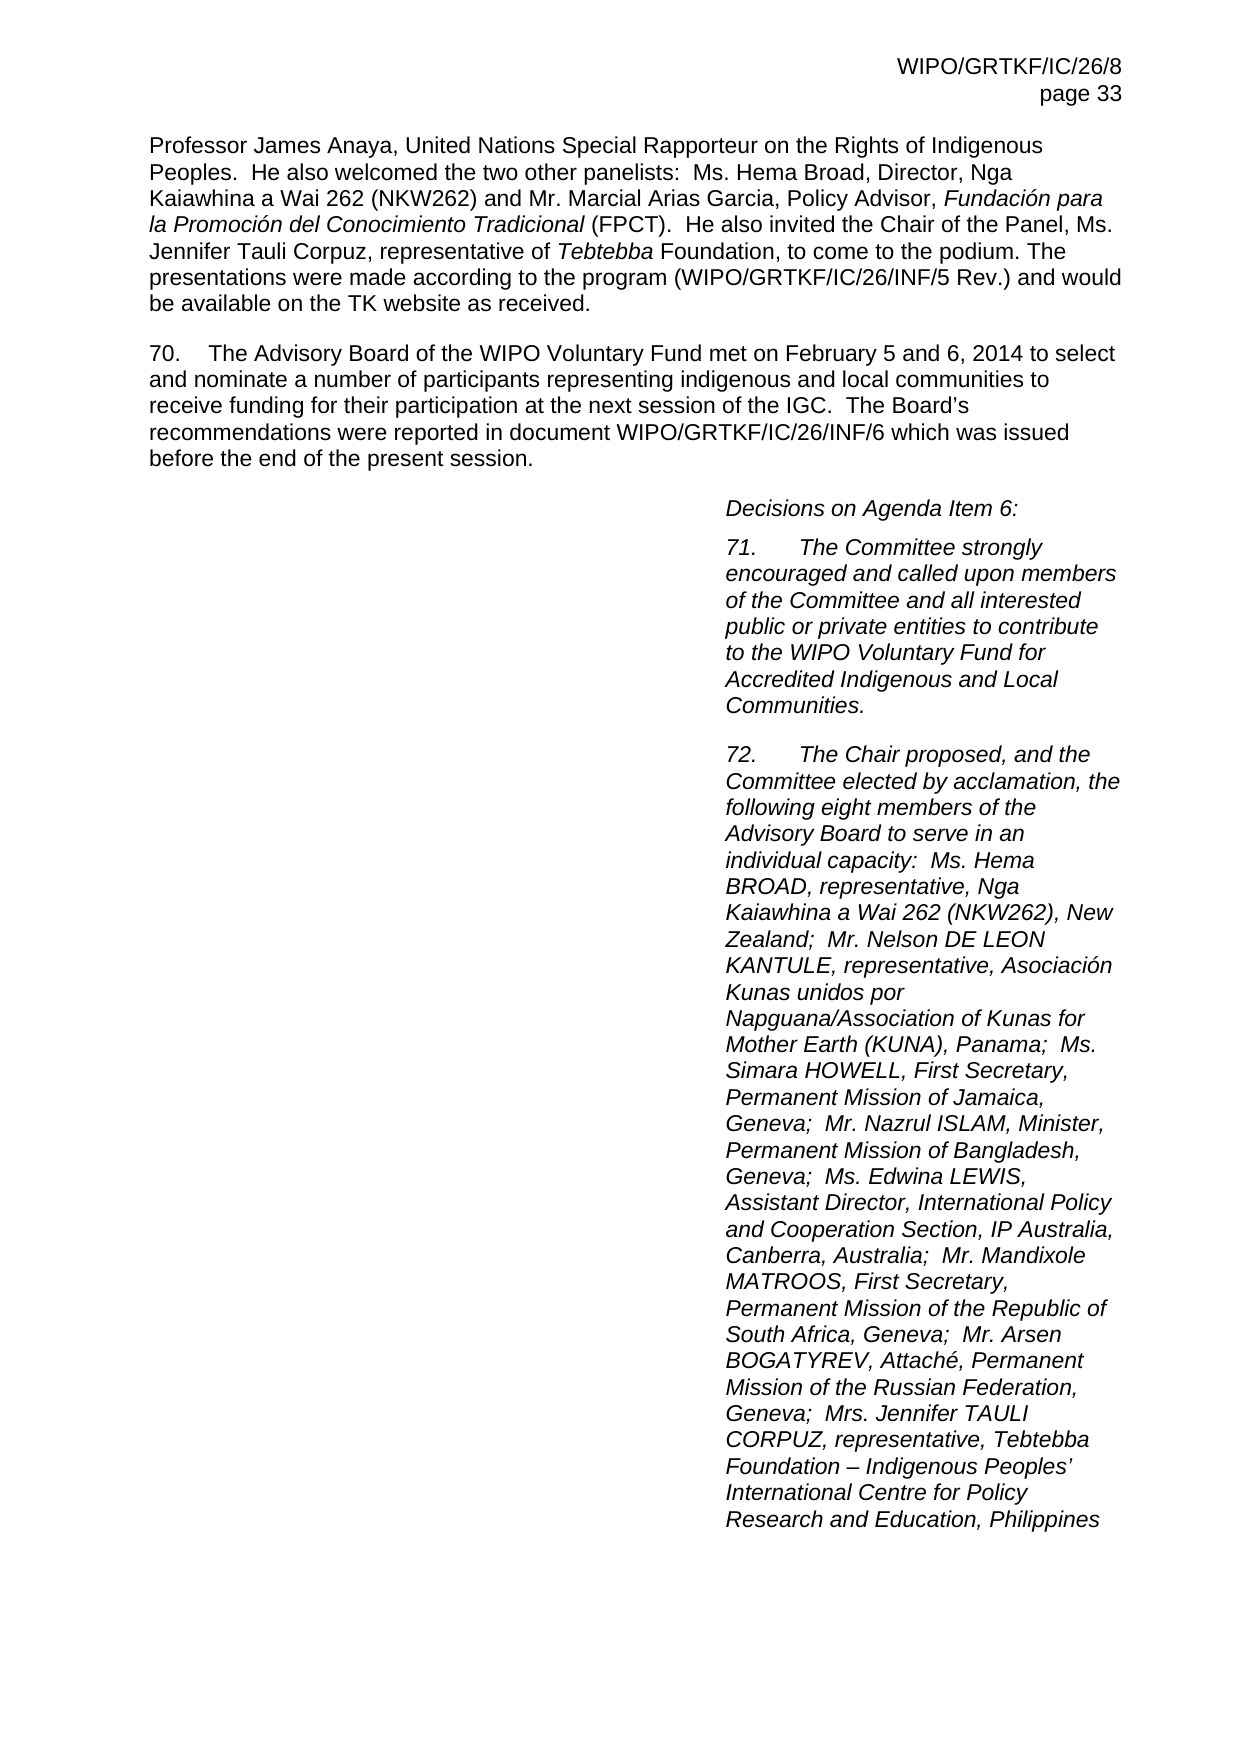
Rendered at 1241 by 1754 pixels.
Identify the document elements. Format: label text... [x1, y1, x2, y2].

text The Committee strongly encouraged and called upon members of the Committee and all interested public or private entities to contribute to the WIPO Voluntary Fund for Accredited Indigenous and Local Communities. [725, 534, 1122, 718]
text The Advisory Board of the WIPO Voluntary Fund met on February 5 and 6, 2014 to select and nominate a number of participants representing indigenous and local communities to receive funding for their participation at the next session of the IGC. The Board’s recommendations were reported in document WIPO/GRTKF/IC/26/INF/6 which was issued before the end of the present session. [149, 339, 1122, 471]
text Decisions on Agenda Item 6: [725, 494, 1122, 521]
text The Chair proposed, and the Committee elected by acclamation, the following eight members of the Advisory Board to serve in an individual capacity: Ms. Hema BROAD, representative, Nga Kaiawhina a Wai 262 (NKW262), New Zealand; Mr. Nelson DE LEON KANTULE, representative, Asociación Kunas unidos por Napguana/Association of Kunas for Mother Earth (KUNA), Panama; Ms. Simara HOWELL, First Secretary, Permanent Mission of Jamaica, Geneva; Mr. Nazrul ISLAM, Minister, Permanent Mission of Bangladesh, Geneva; Ms. Edwina LEWIS, Assistant Director, International Policy and Cooperation Section, IP Australia, Canberra, Australia; Mr. Mandixole MATROOS, First Secretary, Permanent Mission of the Republic of South Africa, Geneva; Mr. Arsen BOGATYREV, Attaché, Permanent Mission of the Russian Federation, Geneva; Mrs. Jennifer TAULI CORPUZ, representative, Tebtebba Foundation – Indigenous Peoples’ International Centre for Policy Research and Education, Philippines [725, 741, 1122, 1532]
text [149, 132, 1122, 317]
